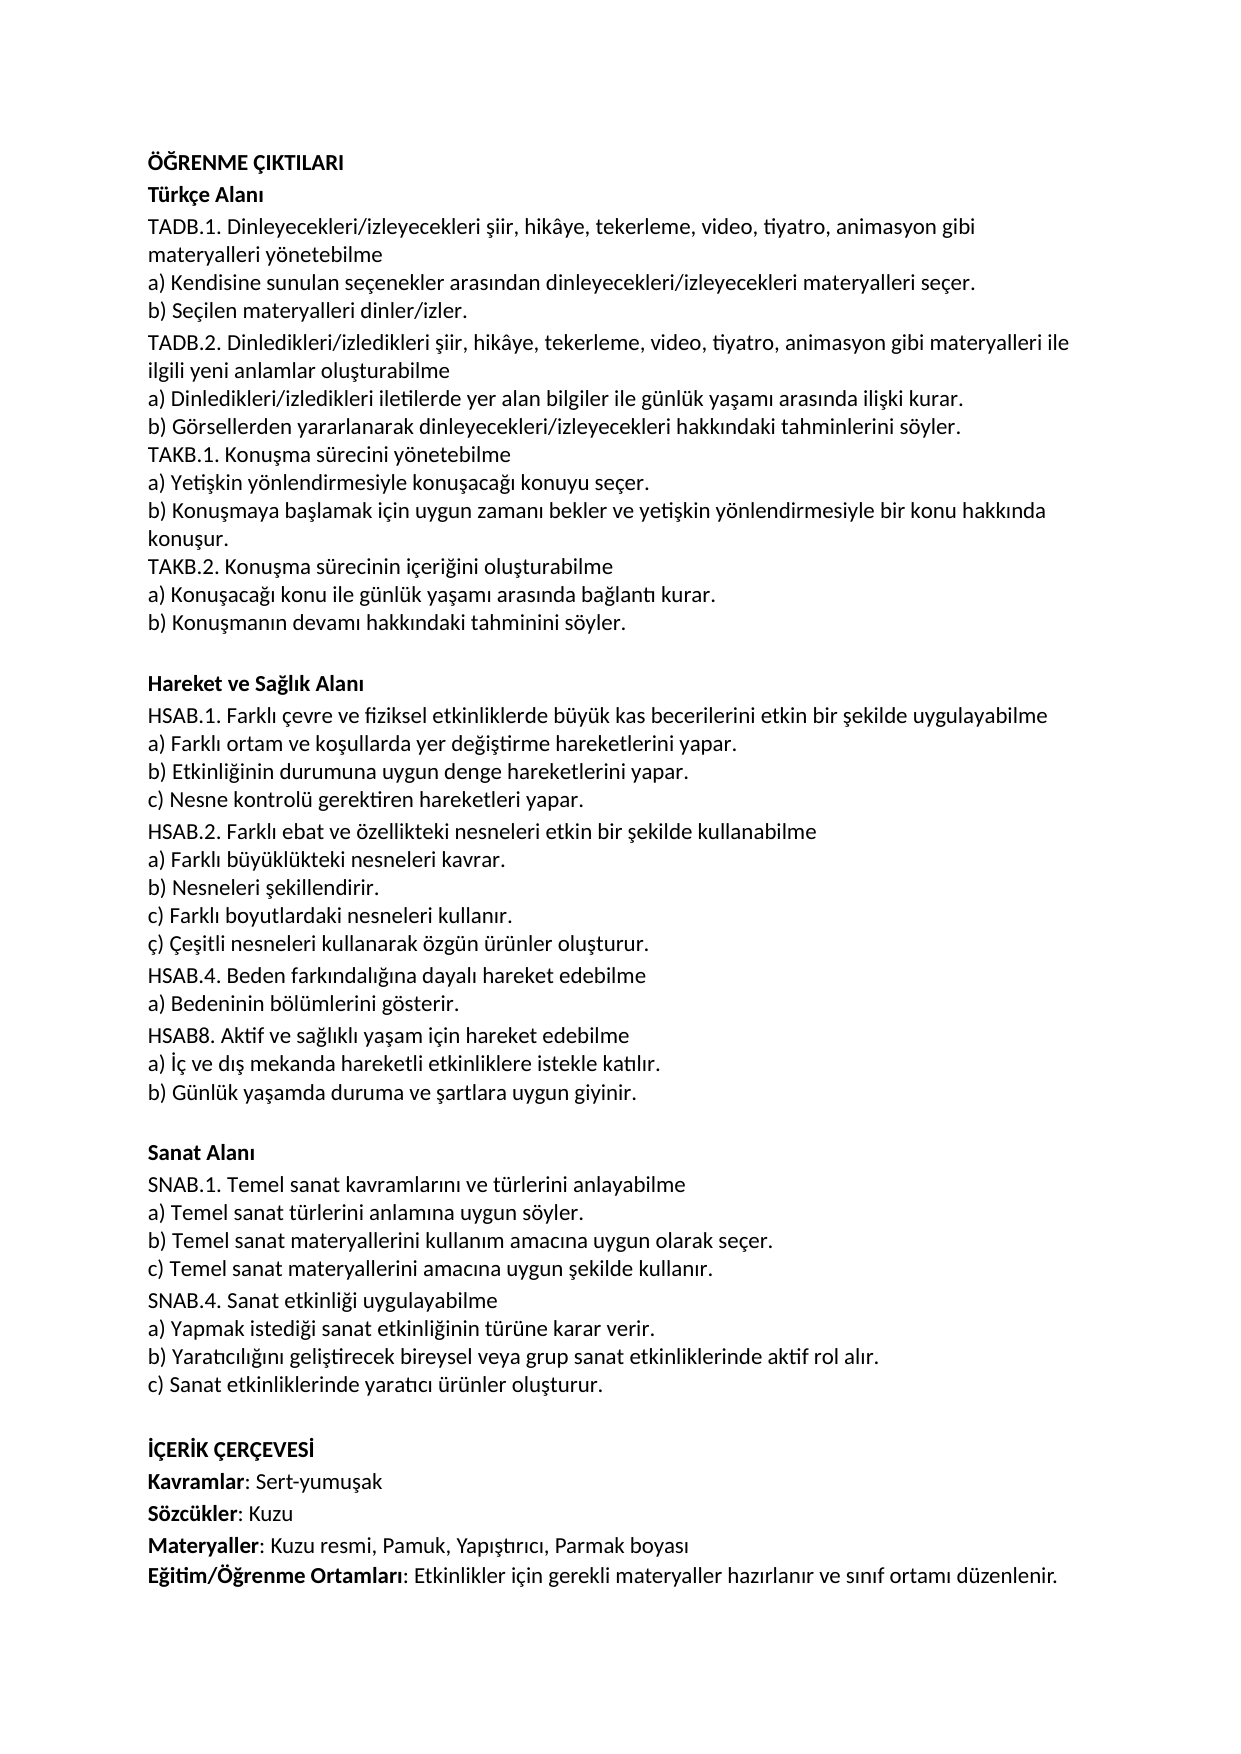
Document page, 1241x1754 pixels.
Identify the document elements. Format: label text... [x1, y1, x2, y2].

text a) Kendisine sunulan seçenekler arasından dinleyecekleri/izleyecekleri materyalleri seçer. [148, 268, 1093, 296]
text TADB.1. Dinleyecekleri/izleyecekleri şiir, hikâye, tekerleme, video, tiyatro, animasyon gibi materyalleri yönetebilme [148, 212, 1093, 268]
text b) Yaratıcılığını geliştirecek bireysel veya grup sanat etkinliklerinde aktif rol alır. [148, 1342, 1093, 1370]
text SNAB.1. Temel sanat kavramlarını ve türlerini anlayabilme [148, 1170, 1093, 1198]
text HSAB.1. Farklı çevre ve fiziksel etkinliklerde büyük kas becerilerini etkin bir şekilde uygulayabilme [148, 701, 1093, 729]
text b) Seçilen materyalleri dinler/izler. [148, 296, 1093, 324]
text b) Günlük yaşamda duruma ve şartlara uygun giyinir. [148, 1078, 1093, 1106]
text a) Yapmak istediği sanat etkinliğinin türüne karar verir. [148, 1314, 1093, 1342]
text a) Farklı ortam ve koşullarda yer değiştirme hareketlerini yapar. [148, 729, 1093, 757]
text c) Nesne kontrolü gerektiren hareketleri yapar. [148, 785, 1093, 813]
text b) Temel sanat materyallerini kullanım amacına uygun olarak seçer. [148, 1226, 1093, 1254]
text b) Nesneleri şekillendirir. [148, 873, 1093, 901]
text TADB.2. Dinledikleri/izledikleri şiir, hikâye, tekerleme, video, tiyatro, animasyon gibi materyalleri ile ilgili yeni anlamlar oluşturabilme [148, 328, 1093, 384]
text Sanat Alanı [148, 1138, 1093, 1166]
text b) Görsellerden yararlanarak dinleyecekleri/izleyecekleri hakkındaki tahminlerini söyler. [148, 412, 1093, 440]
text İÇERİK ÇERÇEVESİ [148, 1435, 1093, 1463]
text Hareket ve Sağlık Alanı [148, 669, 1093, 697]
text TAKB.1. Konuşma sürecini yönetebilme [148, 440, 1093, 468]
text SNAB.4. Sanat etkinliği uygulayabilme [148, 1286, 1093, 1314]
text ç) Çeşitli nesneleri kullanarak özgün ürünler oluşturur. [148, 929, 1093, 957]
text a) Bedeninin bölümlerini gösterir. [148, 989, 1093, 1017]
text Materyaller: Kuzu resmi, Pamuk, Yapıştırıcı, Parmak boyası [148, 1531, 1093, 1559]
text a) Farklı büyüklükteki nesneleri kavrar. [148, 845, 1093, 873]
text c) Sanat etkinliklerinde yaratıcı ürünler oluşturur. [148, 1370, 1093, 1398]
text a) Konuşacağı konu ile günlük yaşamı arasında bağlantı kurar. [148, 580, 1093, 608]
text HSAB.4. Beden farkındalığına dayalı hareket edebilme [148, 961, 1093, 989]
text a) Dinledikleri/izledikleri iletilerde yer alan bilgiler ile günlük yaşamı arasında ilişki kurar. [148, 384, 1093, 412]
text Sözcükler: Kuzu [148, 1499, 1093, 1527]
text b) Konuşmaya başlamak için uygun zamanı bekler ve yetişkin yönlendirmesiyle bir konu hakkında konuşur. [148, 496, 1093, 552]
text a) Yetişkin yönlendirmesiyle konuşacağı konuyu seçer. [148, 468, 1093, 496]
text HSAB8. Aktif ve sağlıklı yaşam için hareket edebilme [148, 1022, 1093, 1049]
text Kavramlar: Sert-yumuşak [148, 1467, 1093, 1495]
text c) Temel sanat materyallerini amacına uygun şekilde kullanır. [148, 1254, 1093, 1282]
text a) İç ve dış mekanda hareketli etkinliklere istekle katılır. [148, 1049, 1093, 1078]
text c) Farklı boyutlardaki nesneleri kullanır. [148, 901, 1093, 929]
text Türkçe Alanı [148, 180, 1093, 208]
text TAKB.2. Konuşma sürecinin içeriğini oluşturabilme [148, 552, 1093, 580]
text a) Temel sanat türlerini anlamına uygun söyler. [148, 1198, 1093, 1226]
text b) Konuşmanın devamı hakkındaki tahminini söyler. [148, 608, 1093, 636]
text ÖĞRENME ÇIKTILARI [148, 148, 1093, 176]
text Eğitim/Öğrenme Ortamları: Etkinlikler için gerekli materyaller hazırlanır ve sınıf ortamı düzenlenir. [148, 1561, 1093, 1589]
text b) Etkinliğinin durumuna uygun denge hareketlerini yapar. [148, 757, 1093, 785]
text HSAB.2. Farklı ebat ve özellikteki nesneleri etkin bir şekilde kullanabilme [148, 817, 1093, 845]
